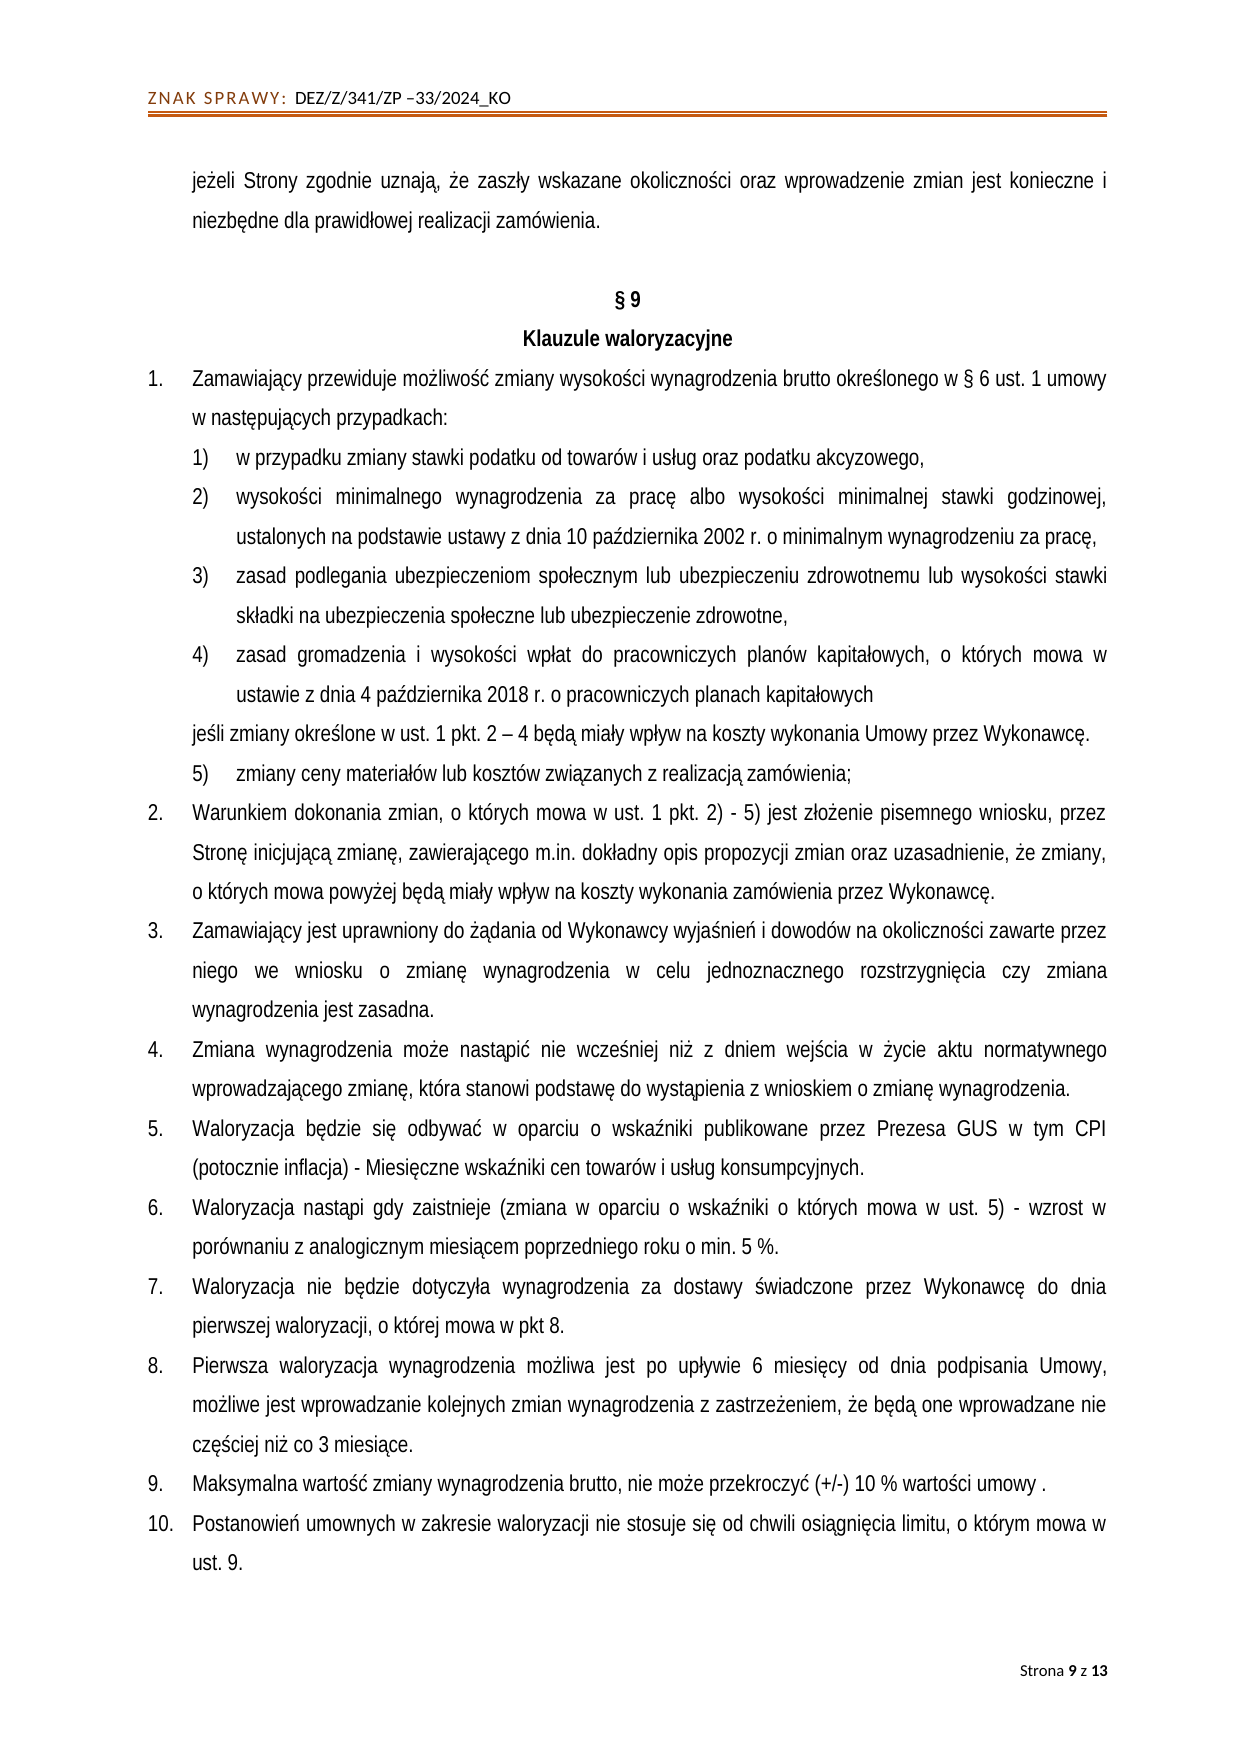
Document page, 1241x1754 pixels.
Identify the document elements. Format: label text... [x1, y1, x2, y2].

text Klauzule waloryzacyjne [148, 325, 1107, 352]
list Postanowień umownych w zakresie waloryzacji nie stosuje się od chwili osiągnięcia limitu, o którym mowa w ust. 9. [148, 1509, 1107, 1575]
text jeśli zmiany określone w ust. 1 pkt. 2 – 4 będą miały wpływ na koszty wykonania Umowy przez Wykonawcę. [192, 720, 1107, 746]
list Pierwsza waloryzacja wynagrodzenia możliwa jest po upływie 6 miesięcy od dnia podpisania Umowy, możliwe jest wprowadzanie kolejnych zmian wynagrodzenia z zastrzeżeniem, że będą one wprowadzane nie częściej niż co 3 miesiące. [148, 1352, 1107, 1457]
list Maksymalna wartość zmiany wynagrodzenia brutto, nie może przekroczyć (+/-) 10 % wartości umowy . [148, 1470, 1107, 1496]
list w przypadku zmiany stawki podatku od towarów i usług oraz podatku akcyzowego, [192, 444, 1107, 470]
list zmiany ceny materiałów lub kosztów związanych z realizacją zamówienia; [192, 759, 1107, 786]
list Warunkiem dokonania zmian, o których mowa w ust. 1 pkt. 2) - 5) jest złożenie pisemnego wniosku, przez Stronę inicjującą zmianę, zawierającego m.in. dokładny opis propozycji zmian oraz uzasadnienie, że zmiany, o których mowa powyżej będą miały wpływ na koszty wykonania zamówienia przez Wykonawcę. [148, 799, 1107, 904]
text § 9 [148, 286, 1107, 312]
list Zamawiający jest uprawniony do żądania od Wykonawcy wyjaśnień i dowodów na okoliczności zawarte przez niego we wniosku o zmianę wynagrodzenia w celu jednoznacznego rozstrzygnięcia czy zmiana wynagrodzenia jest zasadna. [148, 917, 1107, 1023]
list Waloryzacja nie będzie dotyczyła wynagrodzenia za dostawy świadczone przez Wykonawcę do dnia pierwszej waloryzacji, o której mowa w pkt 8. [148, 1273, 1107, 1338]
list zasad gromadzenia i wysokości wpłat do pracowniczych planów kapitałowych, o których mowa w ustawie z dnia 4 października 2018 r. o pracowniczych planach kapitałowych [192, 641, 1107, 707]
list Zmiana wynagrodzenia może nastąpić nie wcześniej niż z dniem wejścia w życie aktu normatywnego wprowadzającego zmianę, która stanowi podstawę do wystąpienia z wnioskiem o zmianę wynagrodzenia. [148, 1036, 1107, 1102]
list Waloryzacja nastąpi gdy zaistnieje (zmiana w oparciu o wskaźniki o których mowa w ust. 5) - wzrost w porównaniu z analogicznym miesiącem poprzedniego roku o min. 5 %. [148, 1194, 1107, 1259]
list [148, 167, 1107, 233]
list wysokości minimalnego wynagrodzenia za pracę albo wysokości minimalnej stawki godzinowej, ustalonych na podstawie ustawy z dnia 10 października 2002 r. o minimalnym wynagrodzeniu za pracę, [192, 483, 1107, 549]
list Waloryzacja będzie się odbywać w oparciu o wskaźniki publikowane przez Prezesa GUS w tym CPI (potocznie inflacja) - Miesięczne wskaźniki cen towarów i usług konsumpcyjnych. [148, 1115, 1107, 1181]
list Zamawiający przewiduje możliwość zmiany wysokości wynagrodzenia brutto określonego w § 6 ust. 1 umowy w następujących przypadkach: [148, 365, 1107, 431]
list zasad podlegania ubezpieczeniom społecznym lub ubezpieczeniu zdrowotnemu lub wysokości stawki składki na ubezpieczenia społeczne lub ubezpieczenie zdrowotne, [192, 562, 1107, 628]
